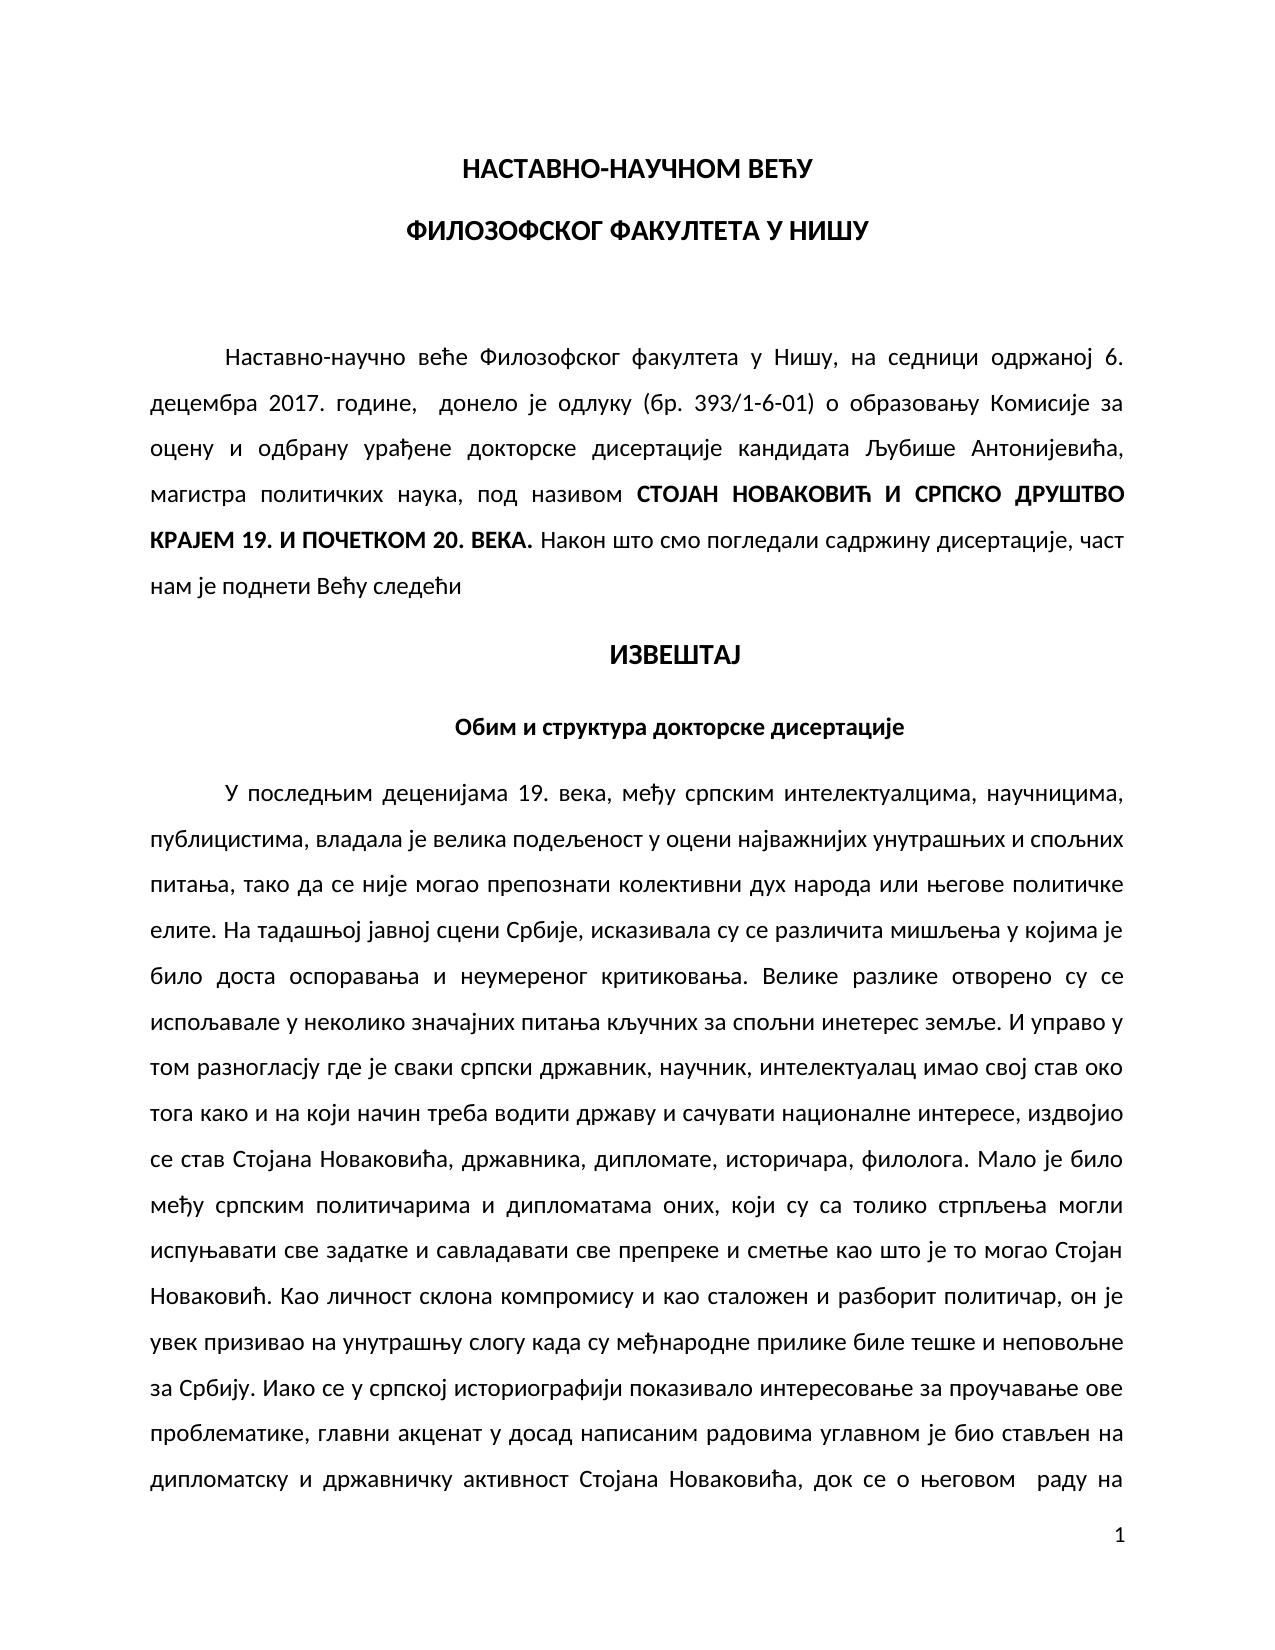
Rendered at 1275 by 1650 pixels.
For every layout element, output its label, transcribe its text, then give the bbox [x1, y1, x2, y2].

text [150, 777, 1125, 1494]
text ИЗВЕШТАЈ [150, 636, 1125, 672]
text Наставно-научно веће Филозофског факултета у Нишу, на седници одржаној 6. децембра 2017. године, донело је одлуку (бр. 393/1-6-01) о образовању Комисије за оцену и одбрану урађене докторске дисертације кандидата Љубише Антонијевића, магистра политичких наука, под називом СТОЈАН НОВАКОВИЋ И СРПСКО ДРУШТВО КРАЈЕМ 19. И ПОЧЕТКОМ 20. ВЕКА. Након што смо погледали садржину дисертације, част нам је поднети Већу следећи [150, 341, 1125, 600]
text НАСТАВНО-НАУЧНОМ ВЕЋУ [150, 150, 1125, 186]
text ФИЛОЗОФСКОГ ФАКУЛТЕТА У НИШУ [150, 212, 1125, 247]
text Обим и структура докторске дисертације [150, 711, 1125, 741]
